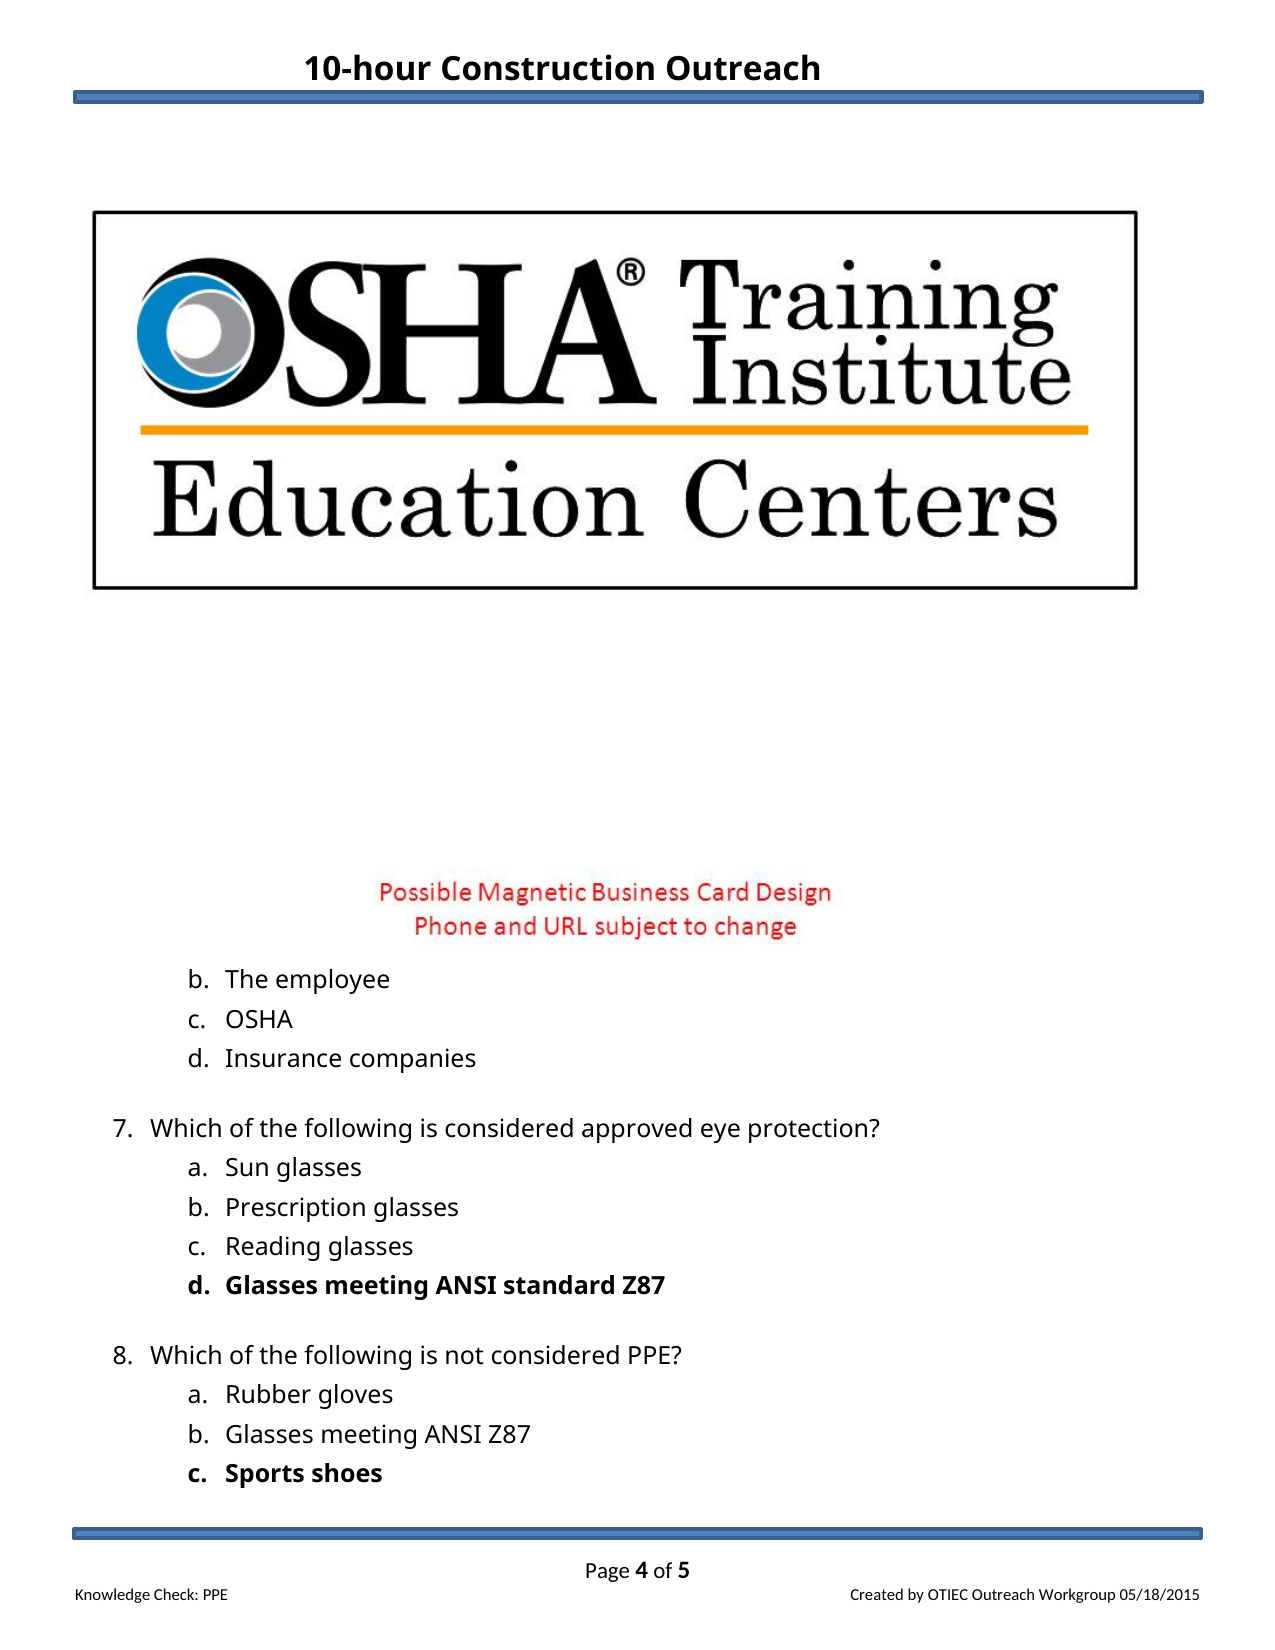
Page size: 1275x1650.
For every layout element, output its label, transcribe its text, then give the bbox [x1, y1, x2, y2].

list Prescription glasses [187, 1189, 1200, 1223]
list Sports shoes [187, 1456, 1200, 1489]
list Which of the following is not considered PPE? [112, 1338, 1200, 1372]
list Insurance companies [187, 1041, 1200, 1107]
list The employee [187, 963, 1200, 996]
list Rubber gloves [187, 1377, 1200, 1411]
list Which of the following is considered approved eye protection? [112, 1111, 1200, 1145]
list OSHA [187, 1001, 1200, 1035]
list Glasses meeting ANSI standard Z87 [187, 1268, 1200, 1334]
list Sun glasses [187, 1150, 1200, 1184]
list Glasses meeting ANSI Z87 [187, 1416, 1200, 1450]
picture [75, 118, 1200, 963]
list Reading glasses [187, 1228, 1200, 1262]
